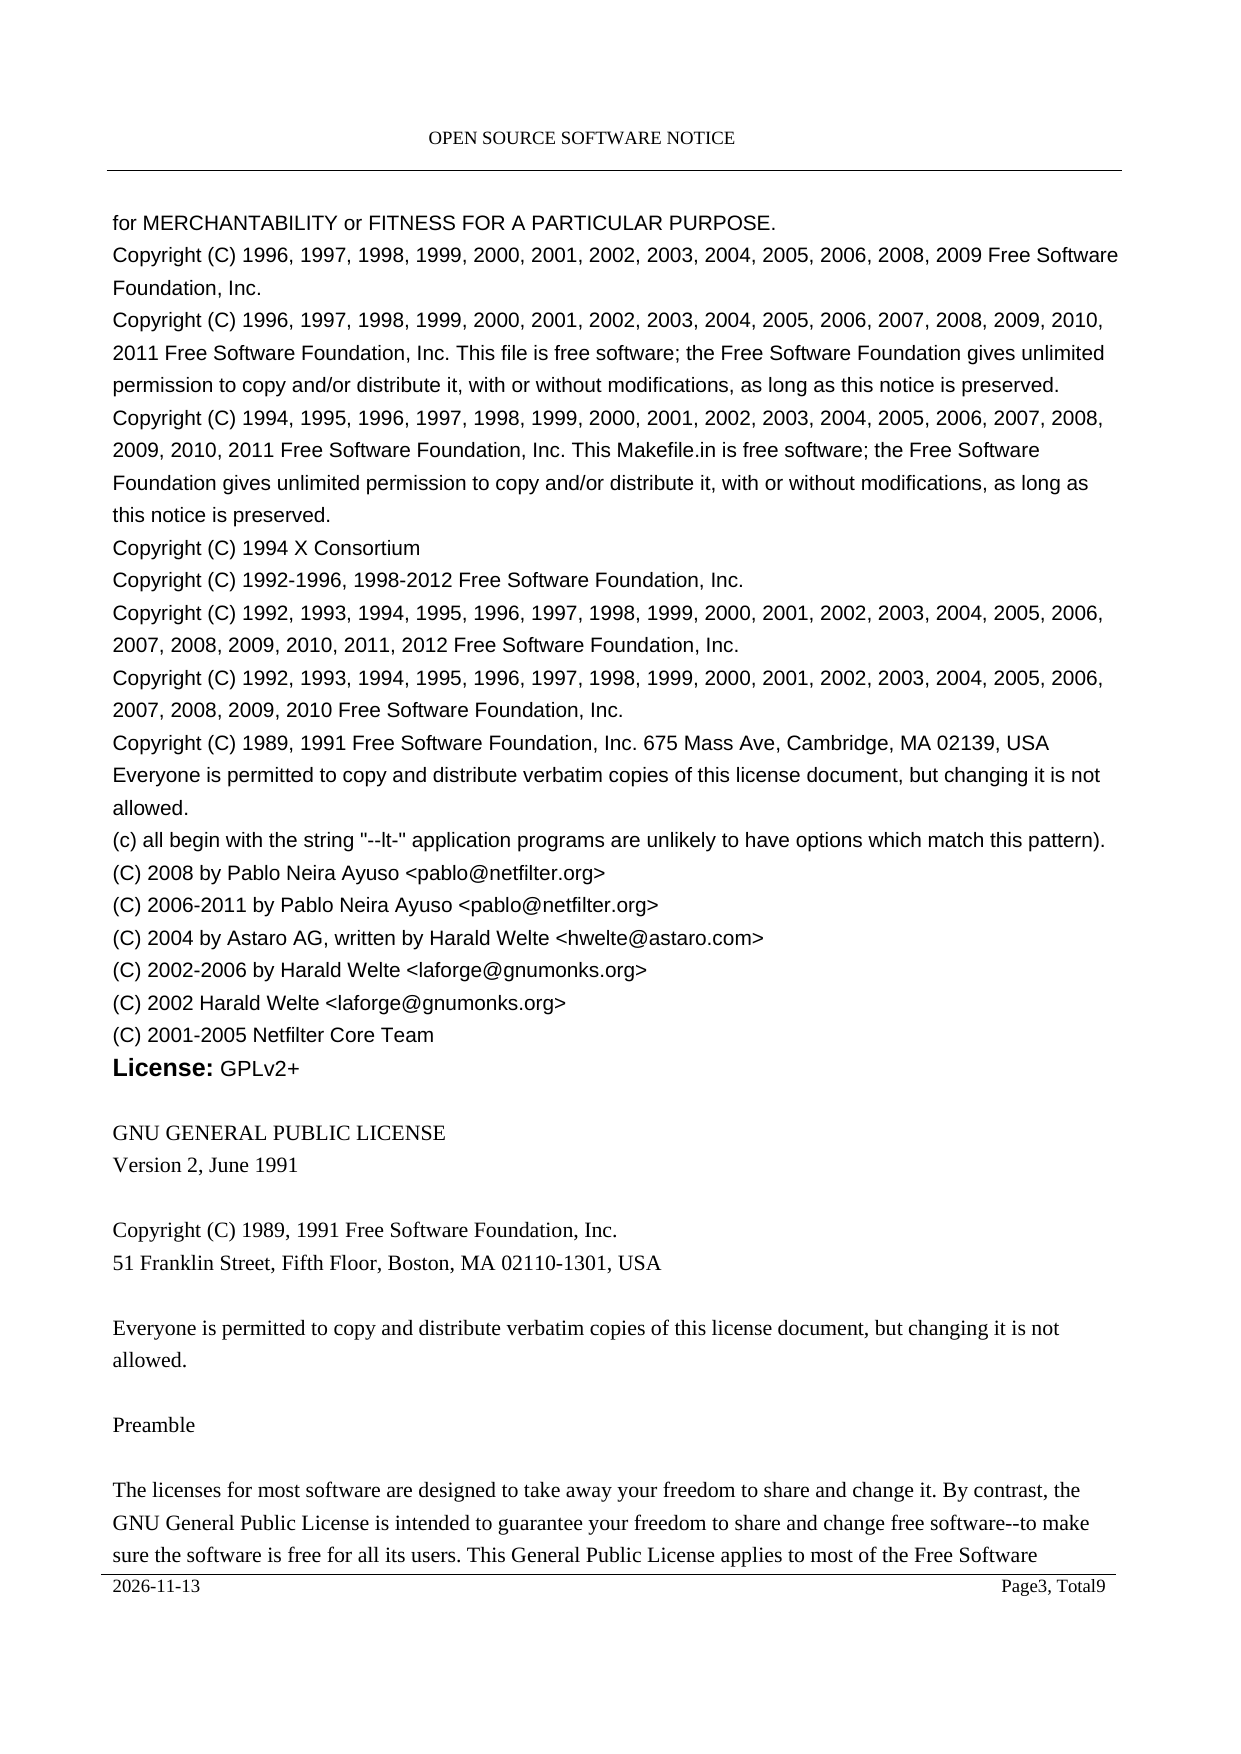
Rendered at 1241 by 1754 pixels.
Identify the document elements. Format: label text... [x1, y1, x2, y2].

text Copyright (C) 1996, 1997, 1998, 1999, 2000, 2001, 2002, 2003, 2004, 2005, 2006, 2007, 2008, 2009, 2010, 2011 Free Software Foundation, Inc. This file is free software; the Free Software Foundation gives unlimited permission to copy and/or distribute it, with or without modifications, as long as this notice is preserved. [112, 304, 1128, 401]
text Copyright (C) 1992-1996, 1998-2012 Free Software Foundation, Inc. [112, 564, 1128, 596]
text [112, 1051, 1128, 1571]
text (C) 2006-2011 by Pablo Neira Ayuso <pablo@netfilter.org> [112, 889, 1128, 921]
text (C) 2001-2005 Netfilter Core Team [112, 1019, 1128, 1051]
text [112, 206, 1128, 239]
text (C) 2002-2006 by Harald Welte <laforge@gnumonks.org> [112, 954, 1128, 986]
text Copyright (C) 1992, 1993, 1994, 1995, 1996, 1997, 1998, 1999, 2000, 2001, 2002, 2003, 2004, 2005, 2006, 2007, 2008, 2009, 2010, 2011, 2012 Free Software Foundation, Inc. [112, 596, 1128, 661]
text (C) 2002 Harald Welte <laforge@gnumonks.org> [112, 986, 1128, 1019]
text (C) 2008 by Pablo Neira Ayuso <pablo@netfilter.org> [112, 856, 1128, 889]
text (C) 2004 by Astaro AG, written by Harald Welte <hwelte@astaro.com> [112, 921, 1128, 954]
text Copyright (C) 1996, 1997, 1998, 1999, 2000, 2001, 2002, 2003, 2004, 2005, 2006, 2008, 2009 Free Software Foundation, Inc. [112, 239, 1128, 304]
text Copyright (C) 1994 X Consortium [112, 531, 1128, 564]
text Copyright (C) 1989, 1991 Free Software Foundation, Inc. 675 Mass Ave, Cambridge, MA 02139, USA Everyone is permitted to copy and distribute verbatim copies of this license document, but changing it is not allowed. [112, 726, 1128, 824]
text Copyright (C) 1994, 1995, 1996, 1997, 1998, 1999, 2000, 2001, 2002, 2003, 2004, 2005, 2006, 2007, 2008, 2009, 2010, 2011 Free Software Foundation, Inc. This Makefile.in is free software; the Free Software Foundation gives unlimited permission to copy and/or distribute it, with or without modifications, as long as this notice is preserved. [112, 401, 1128, 531]
text Copyright (C) 1992, 1993, 1994, 1995, 1996, 1997, 1998, 1999, 2000, 2001, 2002, 2003, 2004, 2005, 2006, 2007, 2008, 2009, 2010 Free Software Foundation, Inc. [112, 661, 1128, 726]
text (c) all begin with the string "--lt-" application programs are unlikely to have options which match this pattern). [112, 824, 1128, 856]
